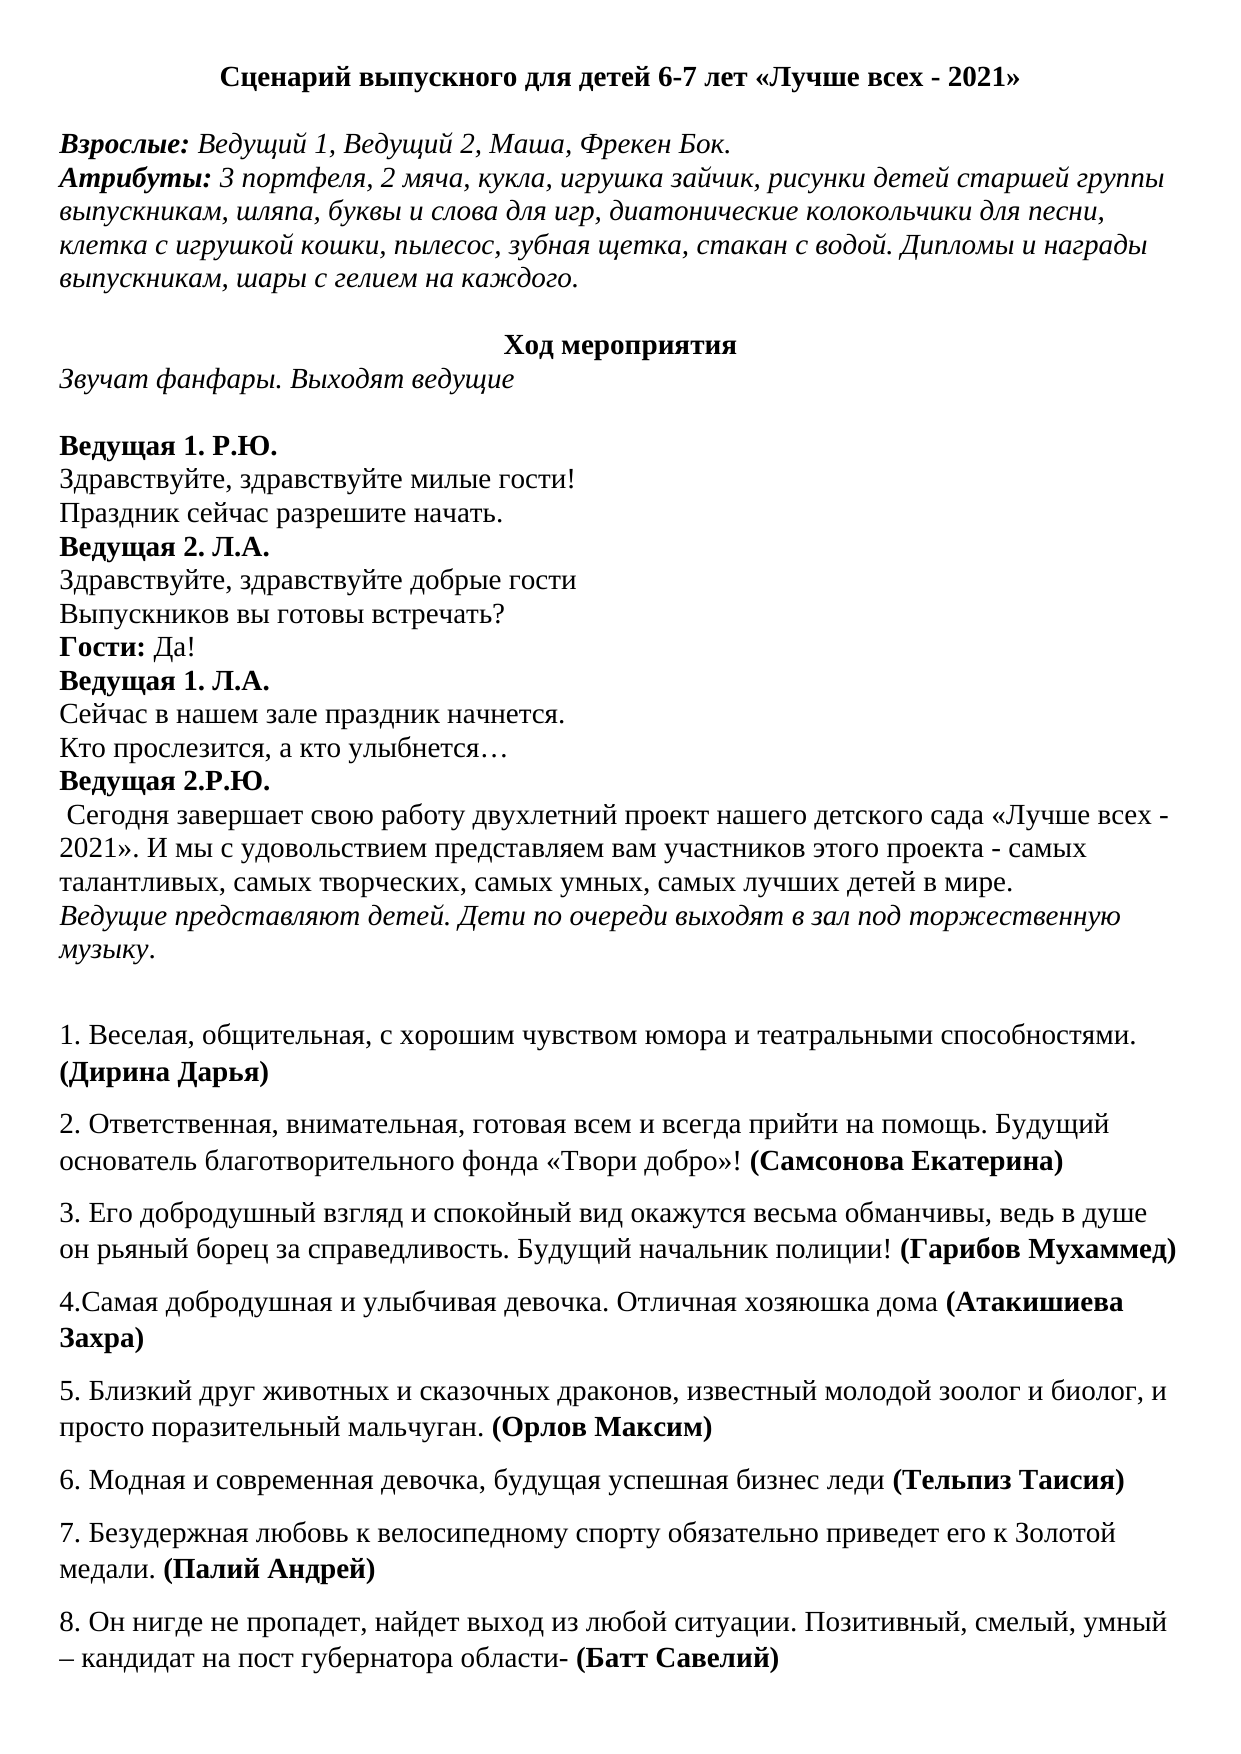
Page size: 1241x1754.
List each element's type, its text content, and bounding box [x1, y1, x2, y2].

text Здравствуйте, здравствуйте добрые гости [59, 562, 1181, 596]
text Сейчас в нашем зале праздник начнется. [59, 696, 1181, 730]
text Сегодня завершает свою работу двухлетний проект нашего детского сада «Лучше всех - 2021». И мы с удовольствием представляем вам участников этого проекта - самых талантливых, самых творческих, самых умных, самых лучших детей в мире. [59, 797, 1181, 898]
text Ход мероприятия [59, 327, 1181, 361]
text Здравствуйте, здравствуйте милые гости! [59, 462, 1181, 495]
text Звучат фанфары. Выходят ведущие [59, 361, 1181, 394]
text 1. Веселая, общительная, с хорошим чувством юмора и театральными способностями. (Дирина Дарья) [59, 1017, 1181, 1087]
text Ведущая 2. Л.А. [59, 529, 1181, 562]
text 2. Ответственная, внимательная, готовая всем и всегда прийти на помощь. Будущий основатель благотворительного фонда «Твори добро»! (Самсонова Екатерина) [59, 1106, 1181, 1176]
text 5. Близкий друг животных и сказочных драконов, известный молодой зоолог и биолог, и просто поразительный мальчуган. (Орлов Максим) [59, 1373, 1181, 1443]
text 8. Он нигде не пропадет, найдет выход из любой ситуации. Позитивный, смелый, умный – кандидат на пост губернатора области- (Батт Савелий) [59, 1604, 1181, 1674]
text 4.Самая добродушная и улыбчивая девочка. Отличная хозяюшка дома (Атакишиева Захра) [59, 1284, 1181, 1354]
text 6. Модная и современная девочка, будущая успешная бизнес леди (Тельпиз Таисия) [59, 1462, 1181, 1496]
text Взрослые: Ведущий 1, Ведущий 2, Маша, Фрекен Бок. [59, 126, 1181, 160]
text 3. Его добродушный взгляд и спокойный вид окажутся весьма обманчивы, ведь в душе он рьяный борец за справедливость. Будущий начальник полиции! (Гарибов Мухаммед) [59, 1195, 1181, 1265]
text Ведущая 1. Л.А. [59, 663, 1181, 696]
text Ведущие представляют детей. Дети по очереди выходят в зал под торжественную музыку. [59, 898, 1181, 965]
text Гости: Да! [59, 629, 1181, 663]
text Кто прослезится, а кто улыбнется… [59, 730, 1181, 763]
text Атрибуты: 3 портфеля, 2 мяча, кукла, игрушка зайчик, рисунки детей старшей группы выпускникам, шляпа, буквы и слова для игр, диатонические колокольчики для песни, клетка с игрушкой кошки, пылесос, зубная щетка, стакан с водой. Дипломы и награды выпускникам, шары с гелием на каждого. [59, 160, 1181, 294]
text Выпускников вы готовы встречать? [59, 596, 1181, 629]
text Ведущая 1. Р.Ю. [59, 428, 1181, 462]
text 7. Безудержная любовь к велосипедному спорту обязательно приведет его к Золотой медали. (Палий Андрей) [59, 1515, 1181, 1585]
text Сценарий выпускного для детей 6-7 лет «Лучше всех - 2021» [59, 59, 1181, 93]
text Праздник сейчас разрешите начать. [59, 495, 1181, 529]
text Ведущая 2.Р.Ю. [59, 763, 1181, 797]
